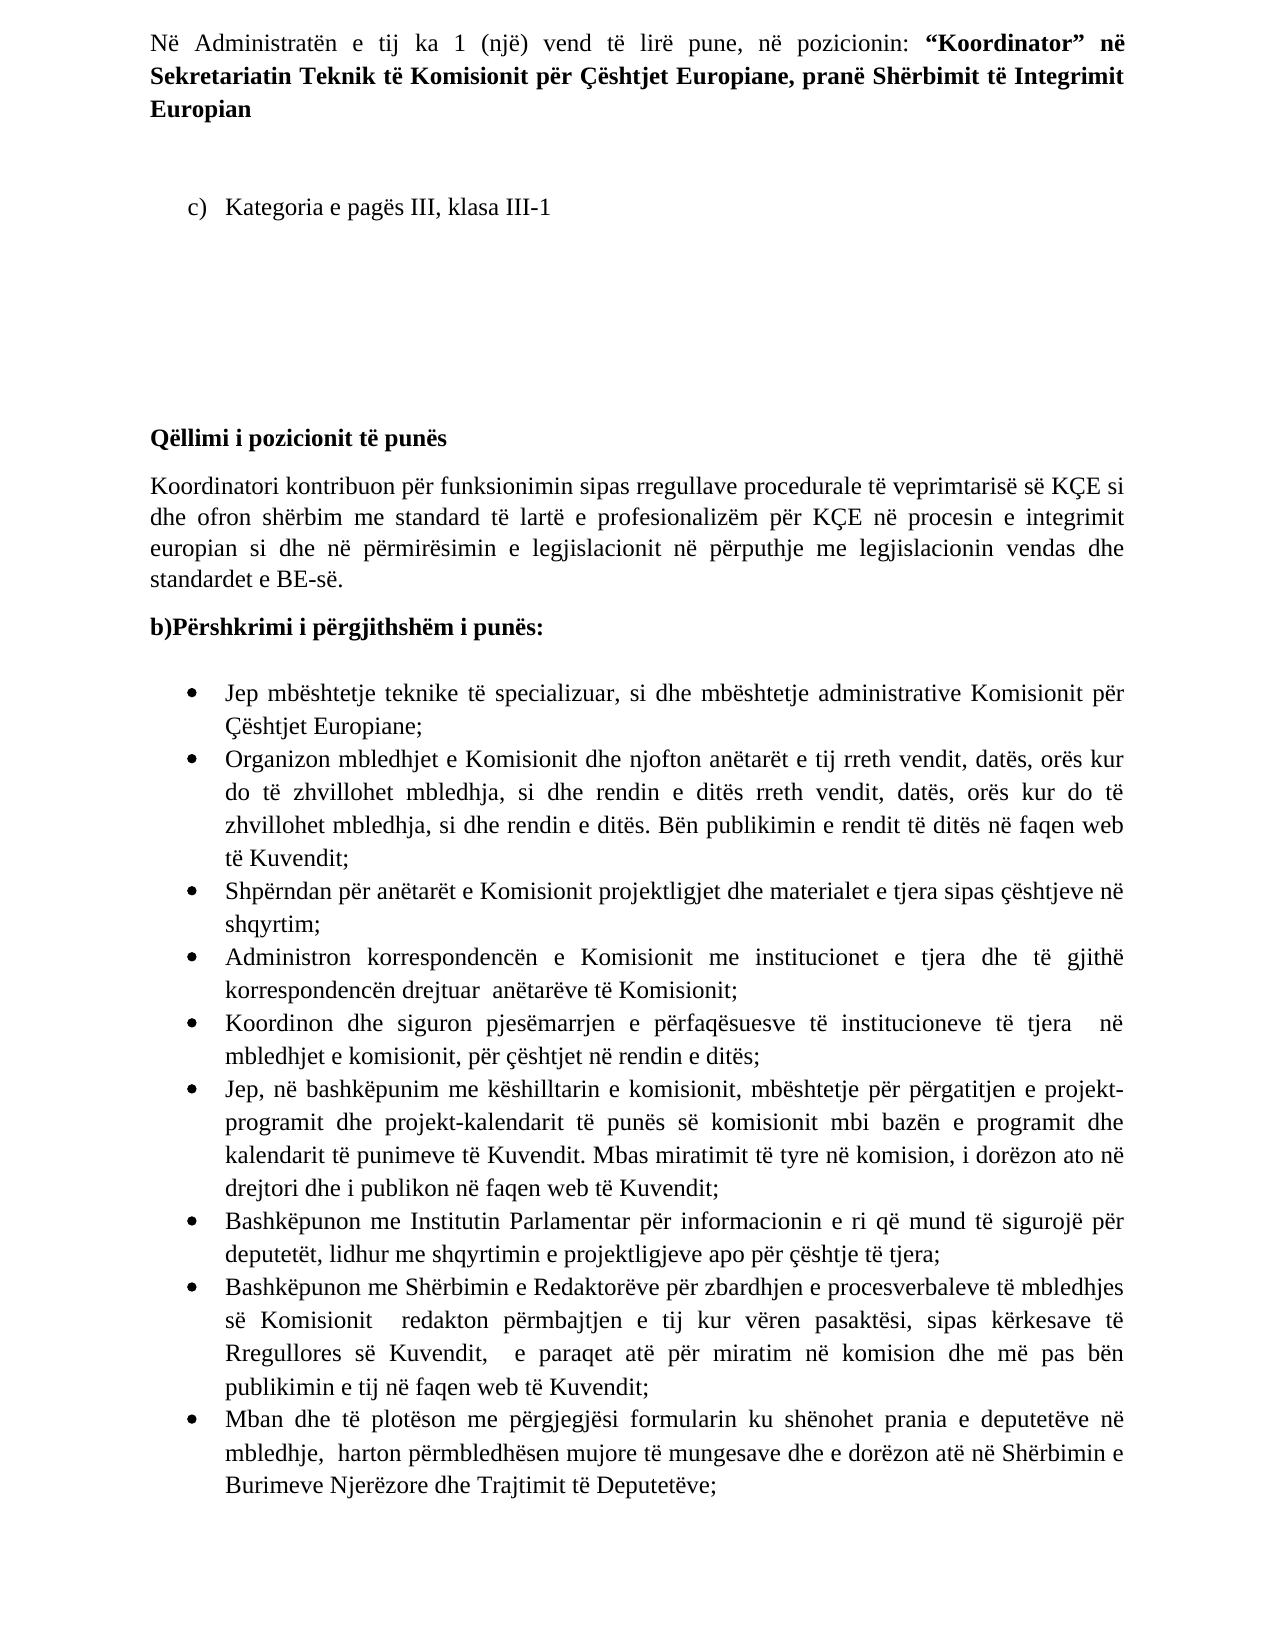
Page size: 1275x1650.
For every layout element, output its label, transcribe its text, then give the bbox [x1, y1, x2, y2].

list Jep mbështetje teknike të specializuar, si dhe mbështetje administrative Komisionit për Çështjet Europiane; [187, 678, 1125, 740]
list Bashkëpunon me Shërbimin e Redaktorëve për zbardhjen e procesverbaleve të mbledhjes së Komisionit redakton përmbajtjen e tij kur vëren pasaktësi, sipas kërkesave të Rregullores së Kuvendit, e paraqet atë për miratim në komision dhe më pas bën publikimin e tij në faqen web të Kuvendit; [187, 1272, 1125, 1400]
list Administron korrespondencën e Komisionit me institucionet e tjera dhe të gjithë korrespondencën drejtuar anëtarëve të Komisionit; [187, 942, 1125, 1004]
list Organizon mbledhjet e Komisionit dhe njofton anëtarët e tij rreth vendit, datës, orës kur do të zhvillohet mbledhja, si dhe rendin e ditës rreth vendit, datës, orës kur do të zhvillohet mbledhja, si dhe rendin e ditës. Bën publikimin e rendit të ditës në faqen web të Kuvendit; [187, 744, 1125, 872]
text b)Përshkrimi i përgjithshëm i punës: [150, 612, 1125, 641]
list Mban dhe të plotëson me përgjegjësi formularin ku shënohet prania e deputetëve në mbledhje, harton përmbledhësen mujore të mungesave dhe e dorëzon atë në Shërbimin e Burimeve Njerëzore dhe Trajtimit të Deputetëve; [187, 1404, 1125, 1499]
text Në Administratën e tij ka 1 (një) vend të lirë pune, në pozicionin: “Koordinator” në Sekretariatin Teknik të Komisionit për Çështjet Europiane, pranë Shërbimit të Integrimit Europian [150, 28, 1125, 123]
list Koordinon dhe siguron pjesëmarrjen e përfaqësuesve të institucioneve të tjera në mbledhjet e komisionit, për çështjet në rendin e ditës; [187, 1008, 1125, 1070]
list Kategoria e pagës III, klasa III-1 [187, 192, 1125, 221]
text Qëllimi i pozicionit të punës [150, 423, 1125, 452]
list Shpërndan për anëtarët e Komisionit projektligjet dhe materialet e tjera sipas çështjeve në shqyrtim; [187, 876, 1125, 938]
list Bashkëpunon me Institutin Parlamentar për informacionin e ri që mund të sigurojë për deputetët, lidhur me shqyrtimin e projektligjeve apo për çështje të tjera; [187, 1206, 1125, 1268]
list Jep, në bashkëpunim me këshilltarin e komisionit, mbështetje për përgatitjen e projekt-programit dhe projekt-kalendarit të punës së komisionit mbi bazën e programit dhe kalendarit të punimeve të Kuvendit. Mbas miratimit të tyre në komision, i dorëzon ato në drejtori dhe i publikon në faqen web të Kuvendit; [187, 1074, 1125, 1202]
text Koordinatori kontribuon për funksionimin sipas rregullave procedurale të veprimtarisë së KÇE si dhe ofron shërbim me standard të lartë e profesionalizëm për KÇE në procesin e integrimit europian si dhe në përmirësimin e legjislacionit në përputhje me legjislacionin vendas dhe standardet e BE-së. [150, 471, 1125, 593]
